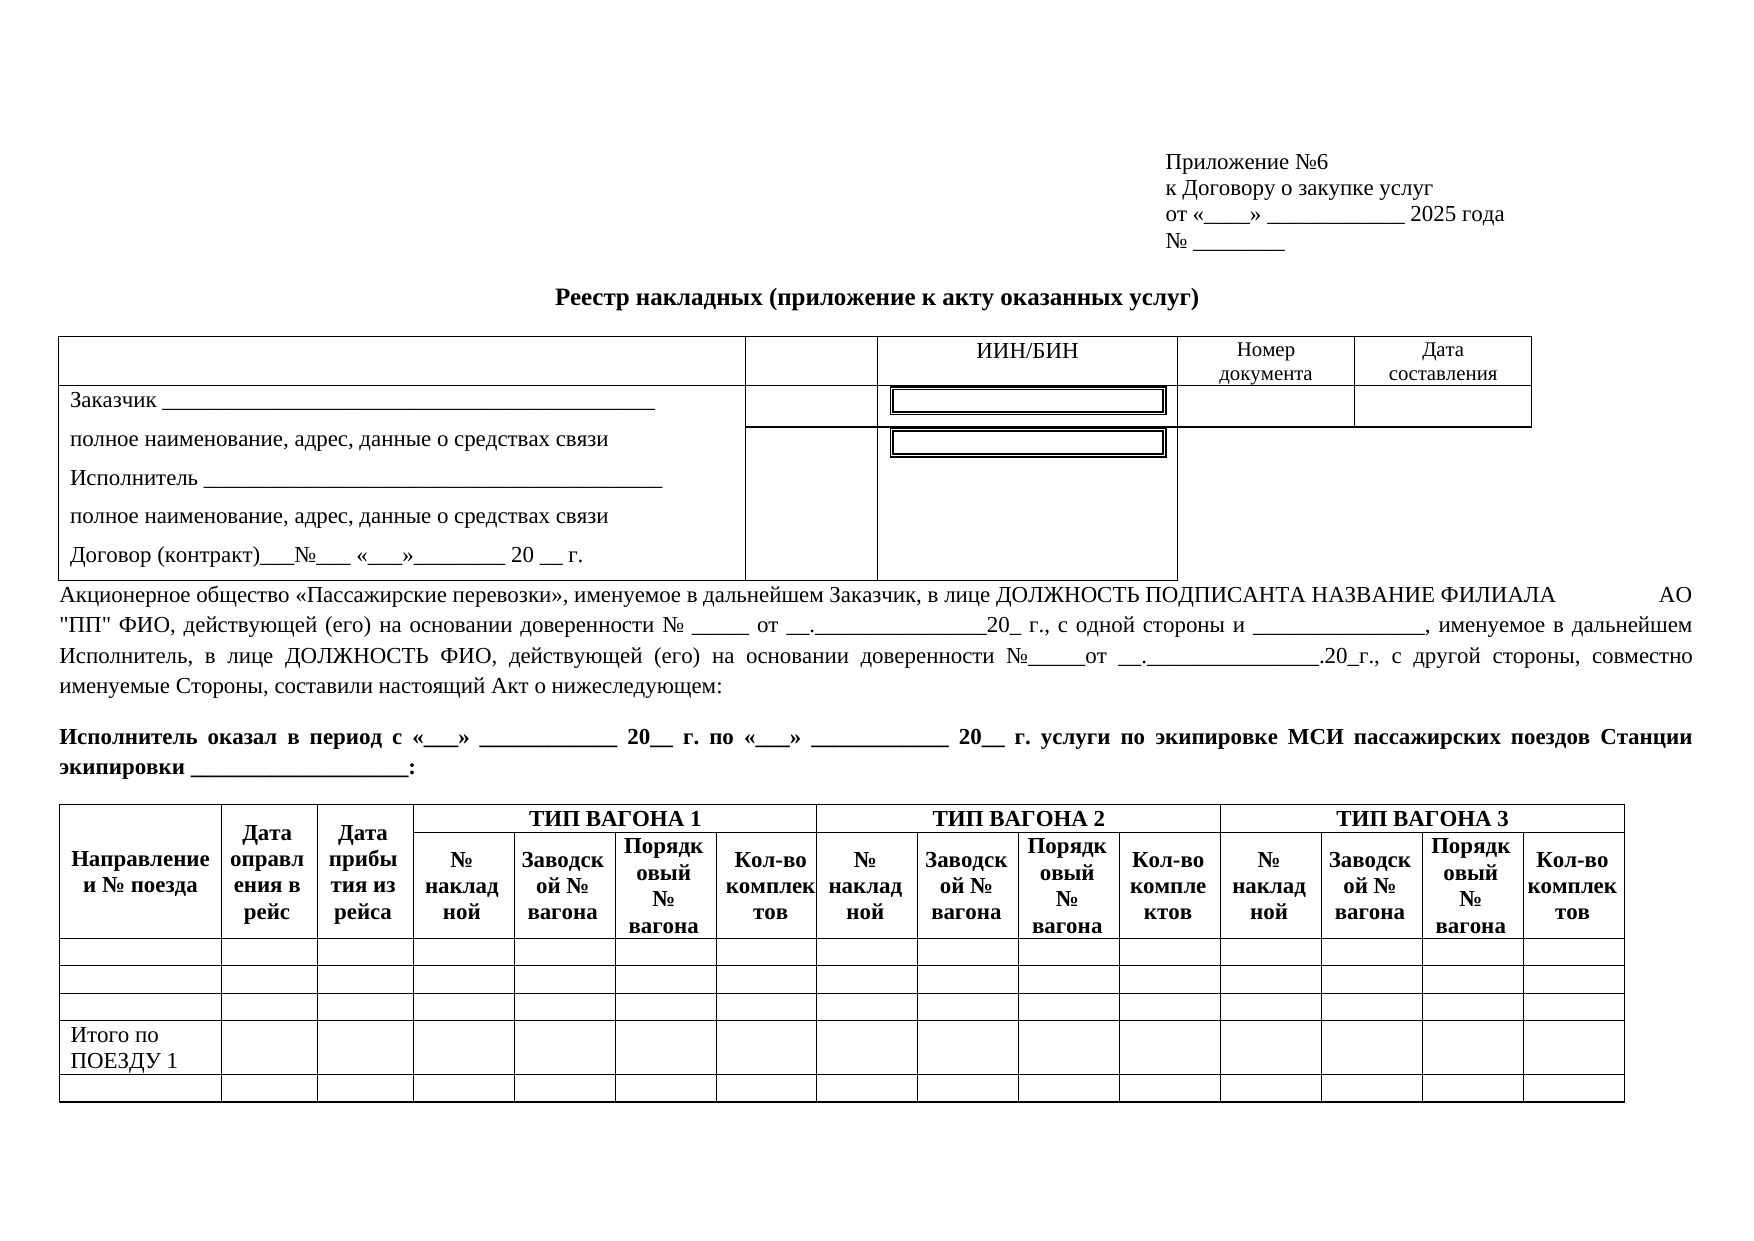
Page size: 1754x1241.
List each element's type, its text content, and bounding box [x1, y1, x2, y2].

table_cell [717, 1021, 816, 1074]
table_cell [60, 939, 221, 965]
subtitle № ________ [1165, 227, 1695, 253]
table_cell [717, 1075, 816, 1101]
table_cell [918, 966, 1018, 993]
table_cell [1322, 994, 1422, 1020]
text Исполнитель оказал в период с «___» ____________ 20__ г. по «___» ____________ 20__ г. услуги по экипировке МСИ пассажирских поездов Станции экипировки ___________________: [59, 723, 1695, 779]
table_cell [717, 966, 816, 993]
table_cell [1322, 939, 1422, 965]
table_cell [817, 994, 917, 1020]
table_cell [1524, 1075, 1624, 1101]
table_cell [1019, 1021, 1119, 1074]
table_cell [1423, 1021, 1523, 1074]
table_cell [318, 939, 413, 965]
table_cell [1524, 966, 1624, 993]
table_cell Порядковый № вагона [1423, 833, 1523, 938]
table_cell [918, 939, 1018, 965]
table_cell Порядковый № вагона [1019, 833, 1119, 938]
table_cell Кол-во комплектов [717, 833, 816, 938]
table_cell [222, 1021, 317, 1074]
text Акционерное общество «Пассажирские перевозки», именуемое в дальнейшем Заказчик, в лице ДОЛЖНОСТЬ ПОДПИСАНТА НАЗВАНИЕ ФИЛИАЛА АО "ПП" ФИО, действующей (его) на основании доверенности № _____ от __._______________20_ г., с одной стороны и _______________, именуемое в дальнейшем Исполнитель, в лице ДОЛЖНОСТЬ ФИО, действующей (его) на основании доверенности №_____от __._______________.20_г., с другой стороны, совместно именуемые Стороны, составили настоящий Акт о нижеследующем: [59, 581, 1695, 698]
table_cell [1120, 939, 1220, 965]
table_cell [318, 966, 413, 993]
table_cell Заводской № вагона [918, 833, 1018, 938]
table_cell [1322, 1021, 1422, 1074]
table_cell № накладной [1221, 833, 1321, 938]
table_cell [318, 994, 413, 1020]
table_cell [746, 428, 877, 580]
table_cell [1221, 939, 1321, 965]
table_cell [515, 1075, 615, 1101]
table_header Дата составления [1355, 337, 1531, 385]
table_header Дата прибытия из рейса [318, 805, 413, 938]
table_cell [1120, 966, 1220, 993]
table_header ТИП ВАГОНА 3 [1221, 805, 1624, 832]
table_cell Кол-во комплектов [1120, 833, 1220, 938]
subtitle к Договору о закупке услуг [1165, 174, 1695, 200]
table_cell [717, 939, 816, 965]
table_cell [515, 994, 615, 1020]
table_cell [1524, 994, 1624, 1020]
table_cell [616, 1021, 716, 1074]
table_cell [817, 939, 917, 965]
table_cell [1423, 994, 1523, 1020]
table_header ТИП ВАГОНА 1 [414, 805, 816, 832]
table_cell [1221, 1075, 1321, 1101]
table_cell [1322, 1075, 1422, 1101]
table_cell [1019, 939, 1119, 965]
table_cell [1221, 1021, 1321, 1074]
table_cell [222, 939, 317, 965]
table_cell [1019, 966, 1119, 993]
table_cell Заказчик ___________________________________________ полное наименование, адрес, данные о средствах связи Исполнитель ________________________________________ полное наименование, адрес, данные о средствах связи Договор (контракт)___№___ «___»________ 20 __ г. [59, 386, 745, 580]
subtitle от «____» ____________ 2025 года [1165, 200, 1695, 227]
table_cell [60, 966, 221, 993]
table_cell [817, 1075, 917, 1101]
table_cell № накладной [414, 833, 514, 938]
table_cell [1423, 966, 1523, 993]
table_header ИИН/БИН [878, 337, 1177, 385]
table_cell [1019, 1075, 1119, 1101]
table_cell [746, 386, 877, 426]
table_cell [60, 994, 221, 1020]
subtitle Приложение №6 [1165, 148, 1695, 174]
table_header ТИП ВАГОНА 2 [817, 805, 1220, 832]
table_cell [60, 1075, 221, 1101]
table_cell [515, 1021, 615, 1074]
table_cell [414, 1021, 514, 1074]
table_cell [222, 994, 317, 1020]
table_cell [222, 966, 317, 993]
table_header [59, 337, 745, 385]
table_cell [1423, 1075, 1523, 1101]
table_cell [222, 1075, 317, 1101]
table_cell [1120, 994, 1220, 1020]
table_cell № накладной [817, 833, 917, 938]
table_cell [414, 1075, 514, 1101]
table_header Направление и № поезда [60, 805, 221, 938]
table_cell [515, 939, 615, 965]
table_cell Порядковый № вагона [616, 833, 716, 938]
table_cell [1524, 1021, 1624, 1074]
table_cell Заводской № вагона [1322, 833, 1422, 938]
table_cell [318, 1021, 413, 1074]
table_cell [1524, 939, 1624, 965]
table_cell [918, 994, 1018, 1020]
table_cell [515, 966, 615, 993]
table_cell [1178, 386, 1354, 426]
table_header Дата оправления в рейс [222, 805, 317, 938]
text Реестр накладных (приложение к акту оказанных услуг) [59, 282, 1695, 311]
table_cell [318, 1075, 413, 1101]
table_cell [1120, 1075, 1220, 1101]
table_cell [414, 939, 514, 965]
table_cell [616, 966, 716, 993]
table_cell [1019, 994, 1119, 1020]
table_cell [817, 966, 917, 993]
table_cell [1221, 994, 1321, 1020]
table_cell [414, 966, 514, 993]
table_cell [1423, 939, 1523, 965]
table_cell Итого по ПОЕЗДУ 1 [60, 1021, 221, 1074]
table_cell [616, 1075, 716, 1101]
table_cell [918, 1021, 1018, 1074]
table_header [746, 337, 877, 385]
table_cell Кол-во комплектов [1524, 833, 1624, 938]
table_cell [1120, 1021, 1220, 1074]
table_cell [414, 994, 514, 1020]
table_cell [1221, 966, 1321, 993]
table_cell Заводской № вагона [515, 833, 615, 938]
table_header Номер документа [1178, 337, 1354, 385]
table_cell [878, 428, 1177, 580]
table_cell [616, 994, 716, 1020]
table_cell [1355, 386, 1531, 426]
table_cell [918, 1075, 1018, 1101]
table_cell [878, 386, 1177, 426]
table_cell [1322, 966, 1422, 993]
table_cell [817, 1021, 917, 1074]
table_cell [717, 994, 816, 1020]
table_cell [616, 939, 716, 965]
